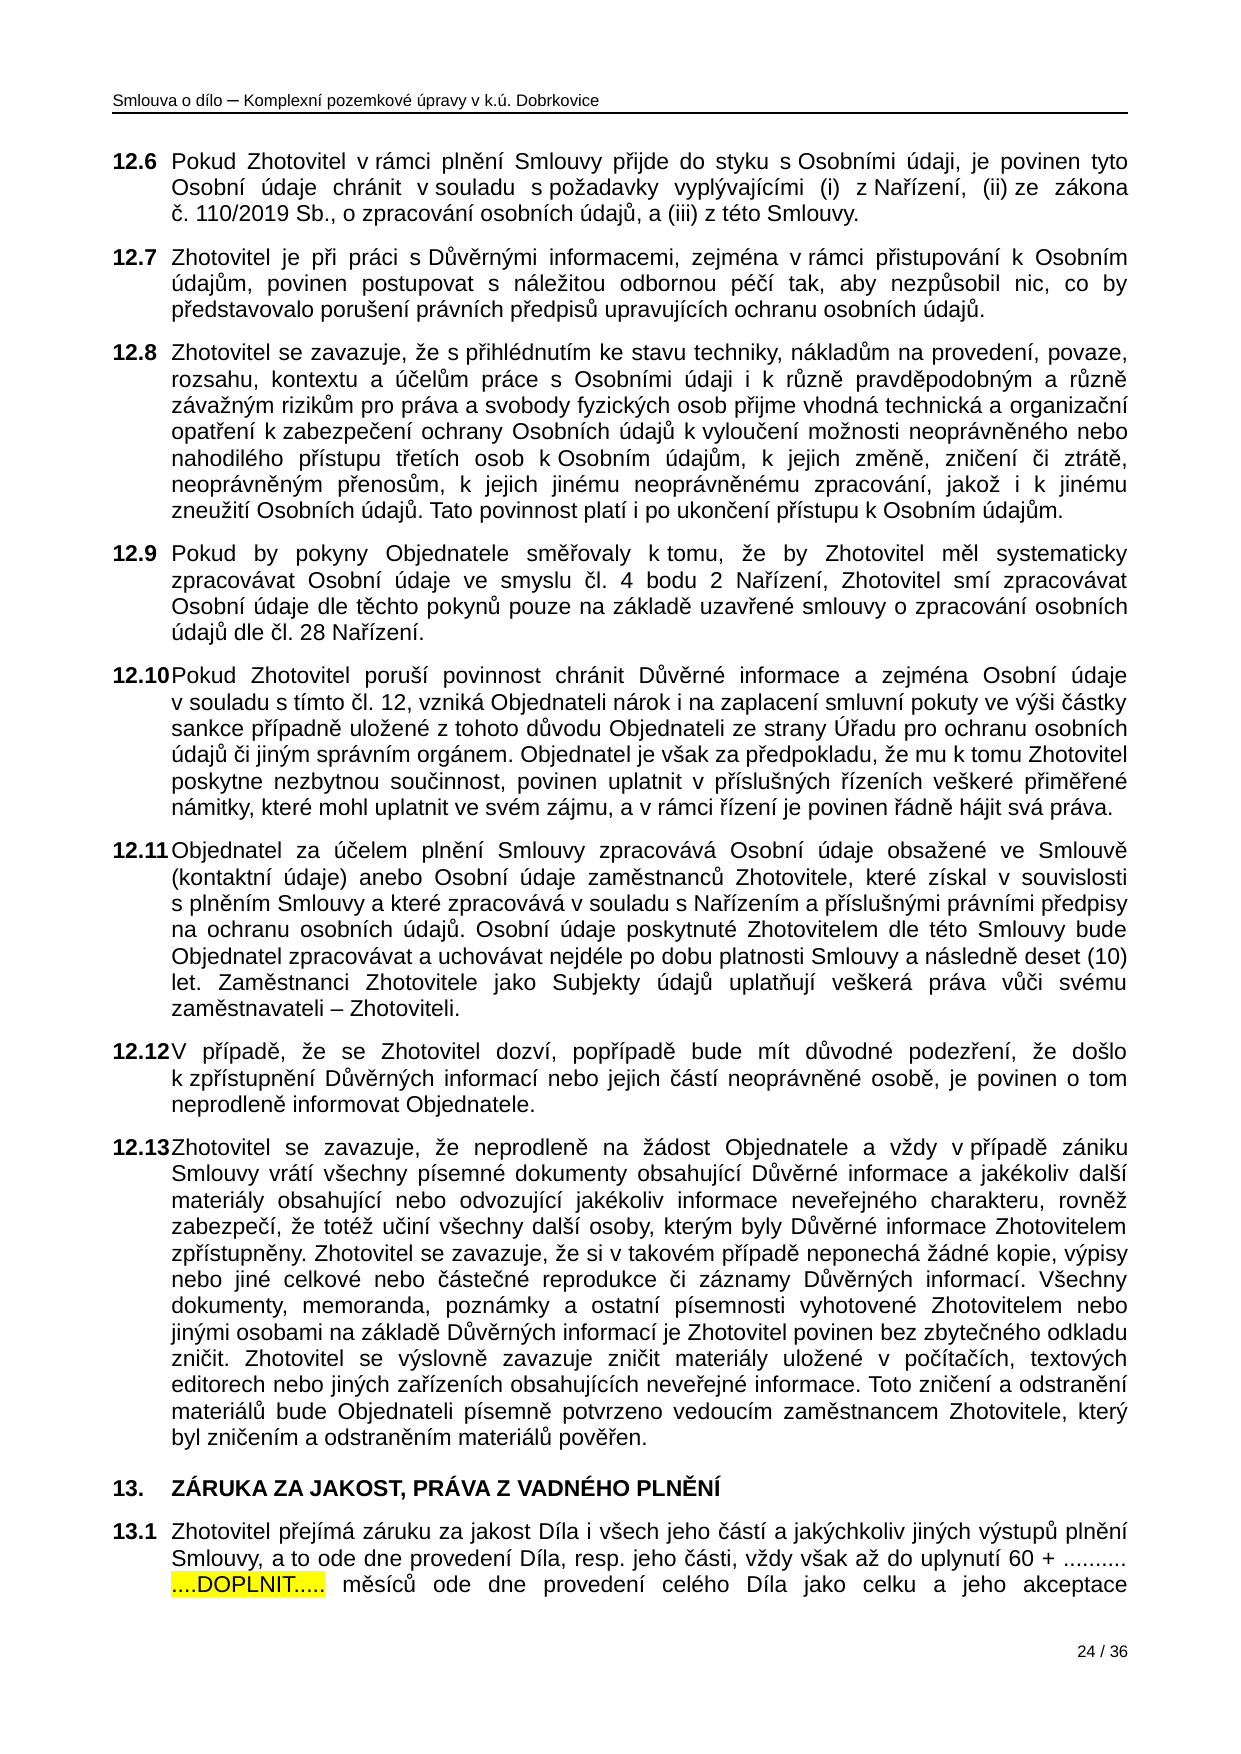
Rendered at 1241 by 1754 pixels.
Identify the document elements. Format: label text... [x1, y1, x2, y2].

text Zhotovitel je při práci s Důvěrnými informacemi, zejména v rámci přistupování k Osobním údajům, povinen postupovat s náležitou odbornou péčí tak, aby nezpůsobil nic, co by představovalo porušení právních předpisů upravujících ochranu osobních údajů. [112, 243, 1128, 322]
text Pokud Zhotovitel v rámci plnění Smlouvy přijde do styku s Osobními údaji, je povinen tyto Osobní údaje chránit v souladu s požadavky vyplývajícími (i) z Nařízení, (ii) ze zákona č. 110/2019 Sb., o zpracování osobních údajů, a (iii) z této Smlouvy. [112, 148, 1128, 227]
text Pokud by pokyny Objednatele směřovaly k tomu, že by Zhotovitel měl systematicky zpracovávat Osobní údaje ve smyslu čl. 4 bodu 2 Nařízení, Zhotovitel smí zpracovávat Osobní údaje dle těchto pokynů pouze na základě uzavřené smlouvy o zpracování osobních údajů dle čl. 28 Nařízení. [112, 540, 1128, 646]
text Zhotovitel se zavazuje, že s přihlédnutím ke stavu techniky, nákladům na provedení, povaze, rozsahu, kontextu a účelům práce s Osobními údaji i k různě pravděpodobným a různě závažným rizikům pro práva a svobody fyzických osob přijme vhodná technická a organizační opatření k zabezpečení ochrany Osobních údajů k vyloučení možnosti neoprávněného nebo nahodilého přístupu třetích osob k Osobním údajům, k jejich změně, zničení či ztrátě, neoprávněným přenosům, k jejich jinému neoprávněnému zpracování, jakož i k jinému zneužití Osobních údajů. Tato povinnost platí i po ukončení přístupu k Osobním údajům. [112, 339, 1128, 524]
text Záruka za jakost, práva z vadného plnění [112, 1475, 1128, 1502]
text V případě, že se Zhotovitel dozví, popřípadě bude mít důvodné podezření, že došlo k zpřístupnění Důvěrných informací nebo jejich částí neoprávněné osobě, je povinen o tom neprodleně informovat Objednatele. [112, 1038, 1128, 1117]
text Zhotovitel se zavazuje, že neprodleně na žádost Objednatele a vždy v případě zániku Smlouvy vrátí všechny písemné dokumenty obsahující Důvěrné informace a jakékoliv další materiály obsahující nebo odvozující jakékoliv informace neveřejného charakteru, rovněž zabezpečí, že totéž učiní všechny další osoby, kterým byly Důvěrné informace Zhotovitelem zpřístupněny. Zhotovitel se zavazuje, že si v takovém případě neponechá žádné kopie, výpisy nebo jiné celkové nebo částečné reprodukce či záznamy Důvěrných informací. Všechny dokumenty, memoranda, poznámky a ostatní písemnosti vyhotovené Zhotovitelem nebo jinými osobami na základě Důvěrných informací je Zhotovitel povinen bez zbytečného odkladu zničit. Zhotovitel se výslovně zavazuje zničit materiály uložené v počítačích, textových editorech nebo jiných zařízeních obsahujících neveřejné informace. Toto zničení a odstranění materiálů bude Objednateli písemně potvrzeno vedoucím zaměstnancem Zhotovitele, který byl zničením a odstraněním materiálů pověřen. [112, 1134, 1128, 1450]
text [112, 1518, 1128, 1597]
text Pokud Zhotovitel poruší povinnost chránit Důvěrné informace a zejména Osobní údaje v souladu s tímto čl. 12, vzniká Objednateli nárok i na zaplacení smluvní pokuty ve výši částky sankce případně uložené z tohoto důvodu Objednateli ze strany Úřadu pro ochranu osobních údajů či jiným správním orgánem. Objednatel je však za předpokladu, že mu k tomu Zhotovitel poskytne nezbytnou součinnost, povinen uplatnit v příslušných řízeních veškeré přiměřené námitky, které mohl uplatnit ve svém zájmu, a v rámci řízení je povinen řádně hájit svá práva. [112, 662, 1128, 821]
text Objednatel za účelem plnění Smlouvy zpracovává Osobní údaje obsažené ve Smlouvě (kontaktní údaje) anebo Osobní údaje zaměstnanců Zhotovitele, které získal v souvislosti s plněním Smlouvy a které zpracovává v souladu s Nařízením a příslušnými právními předpisy na ochranu osobních údajů. Osobní údaje poskytnuté Zhotovitelem dle této Smlouvy bude Objednatel zpracovávat a uchovávat nejdéle po dobu platnosti Smlouvy a následně deset (10) let. Zaměstnanci Zhotovitele jako Subjekty údajů uplatňují veškerá práva vůči svému zaměstnavateli – Zhotoviteli. [112, 837, 1128, 1022]
